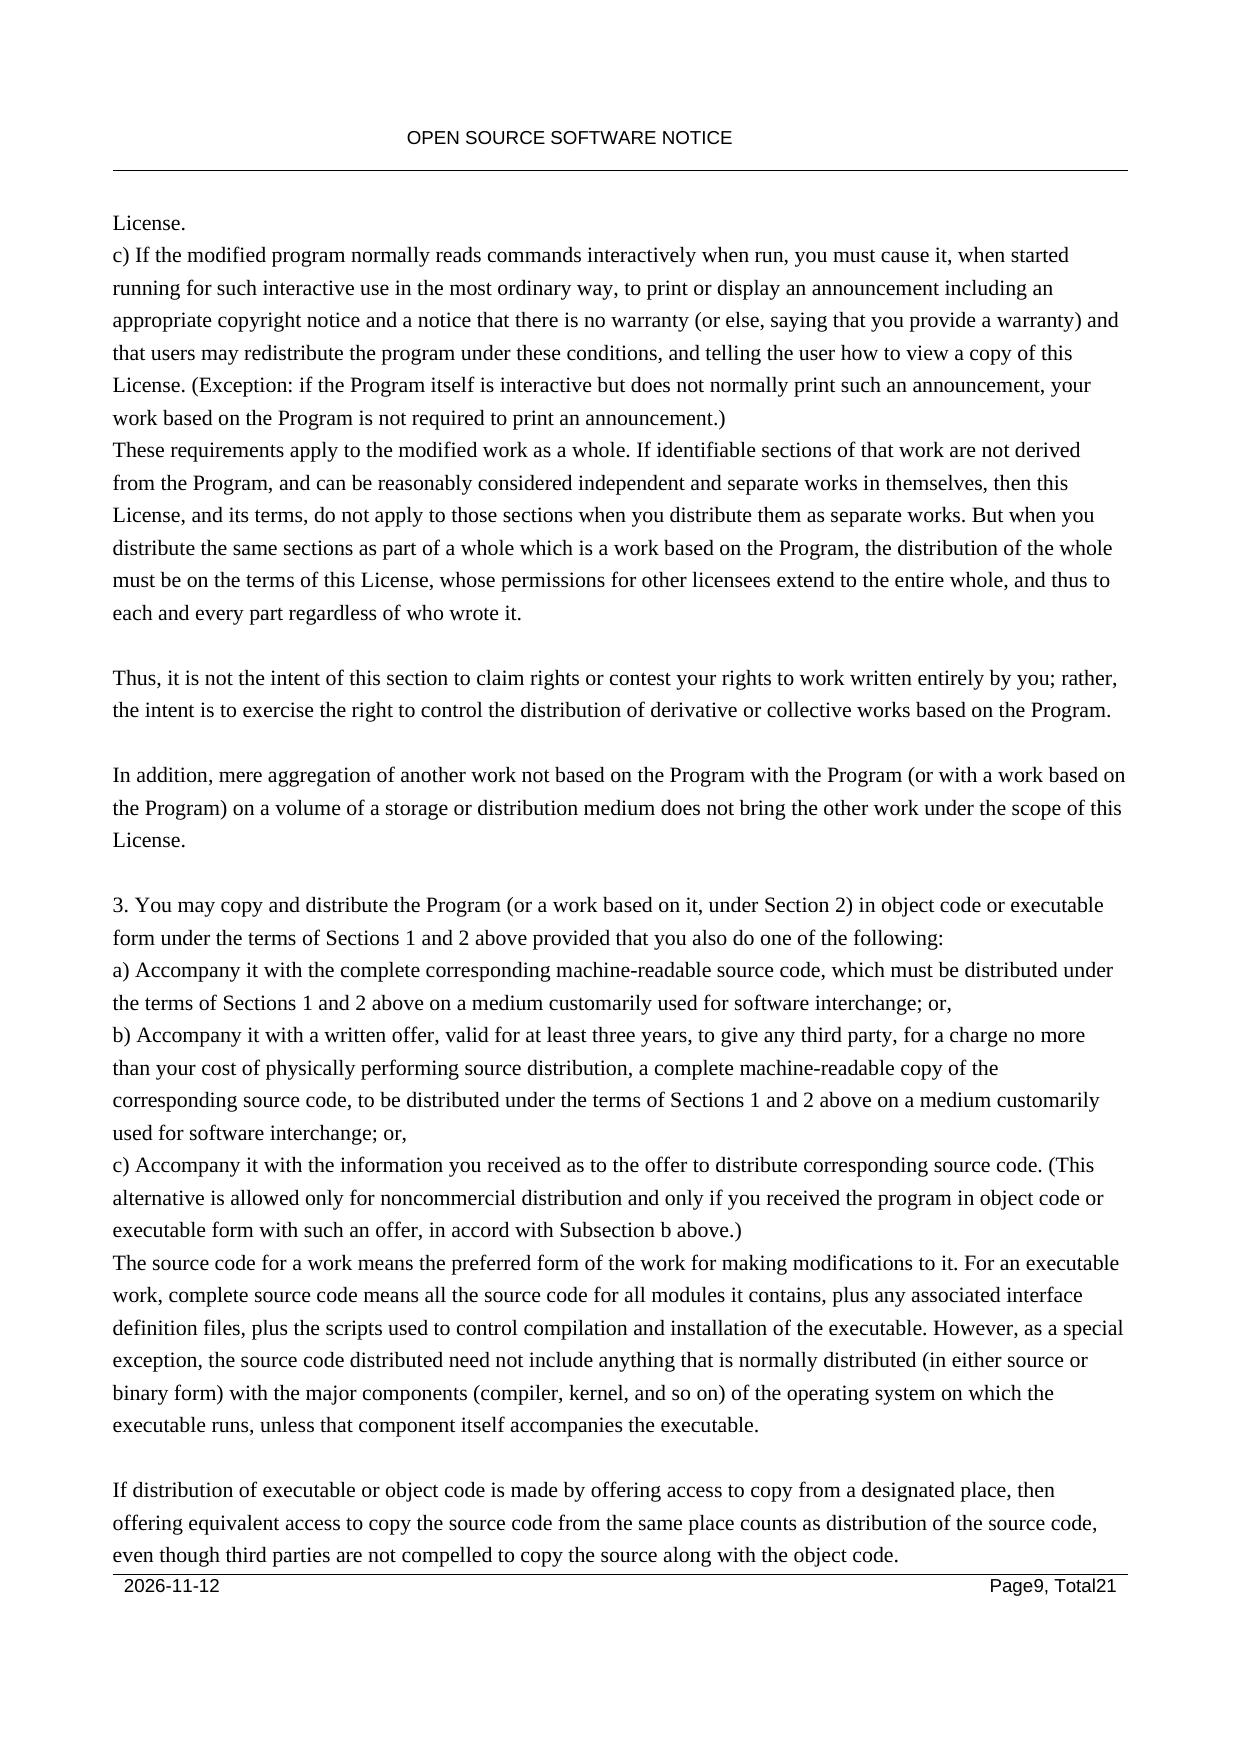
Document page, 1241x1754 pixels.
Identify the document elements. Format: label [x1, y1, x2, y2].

text [112, 206, 1128, 1571]
